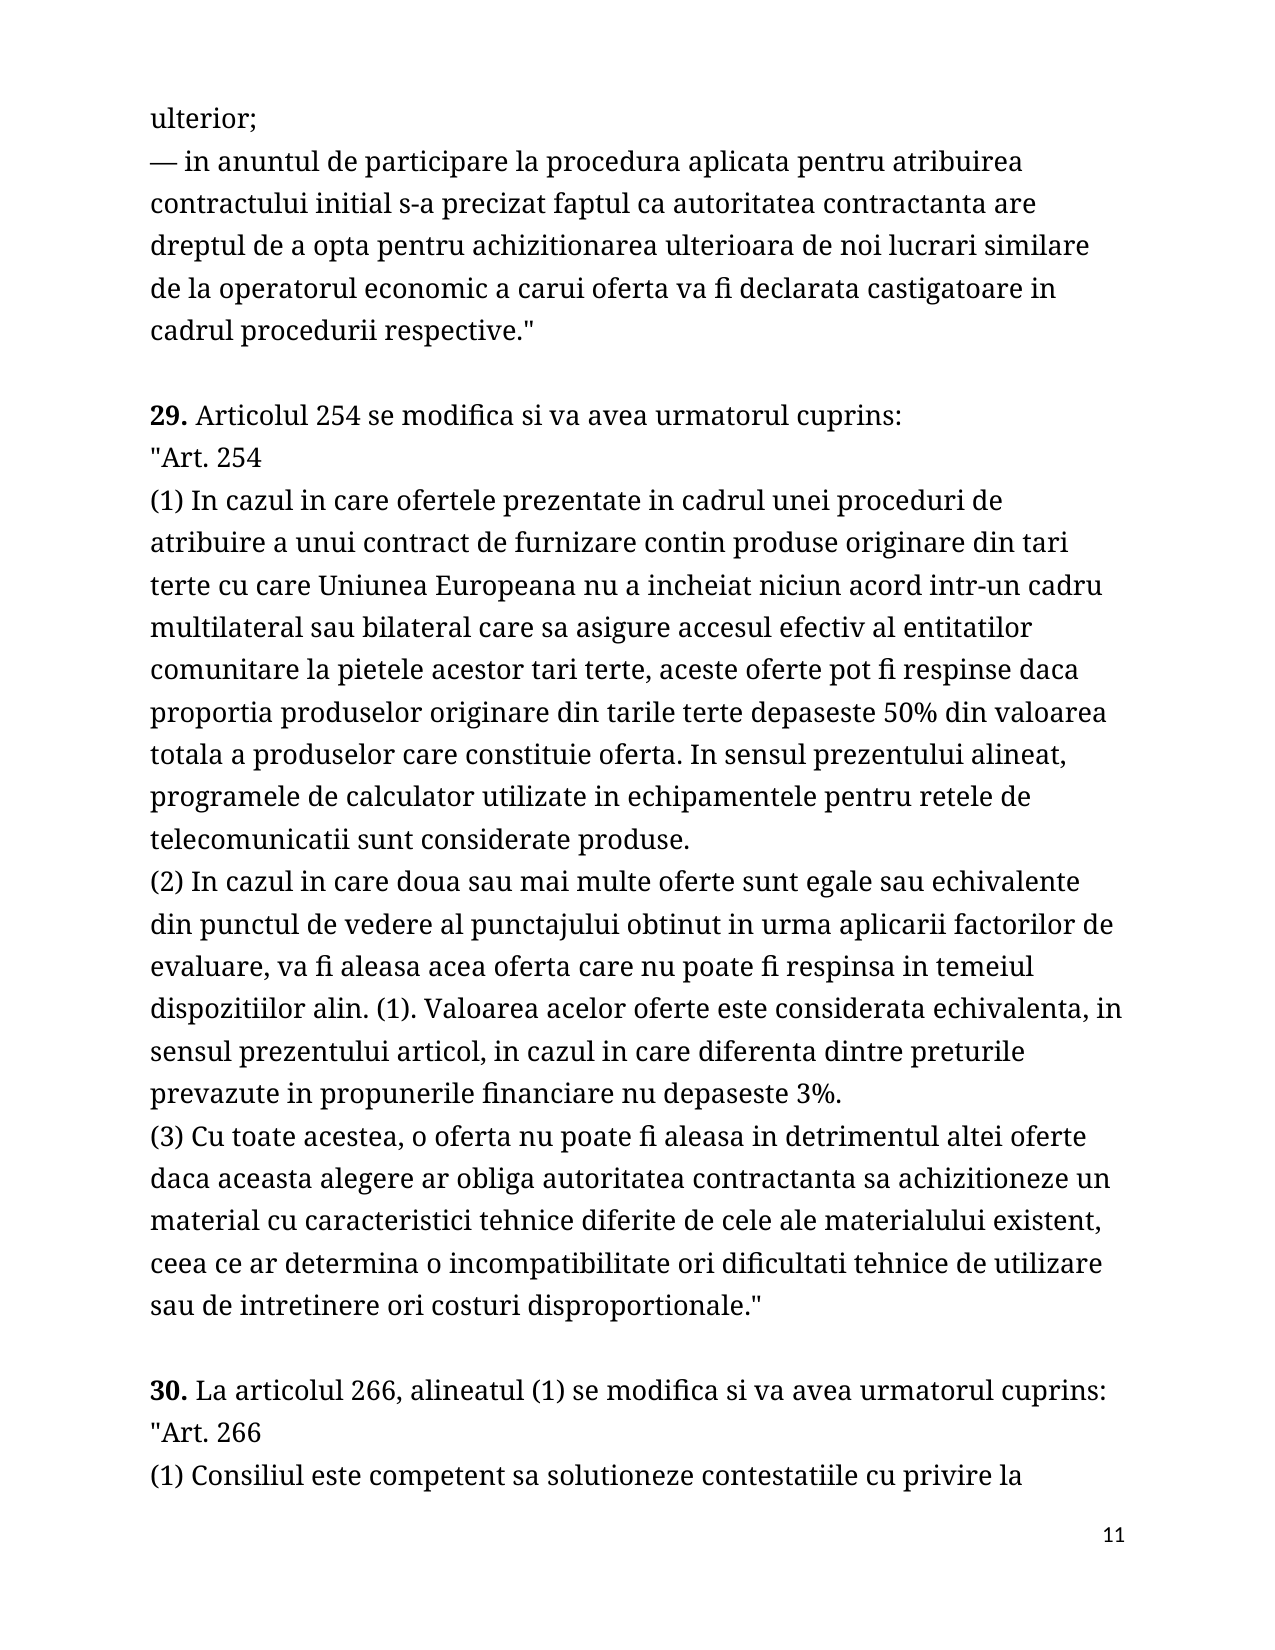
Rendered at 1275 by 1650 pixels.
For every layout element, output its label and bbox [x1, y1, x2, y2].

text [150, 99, 1125, 1493]
